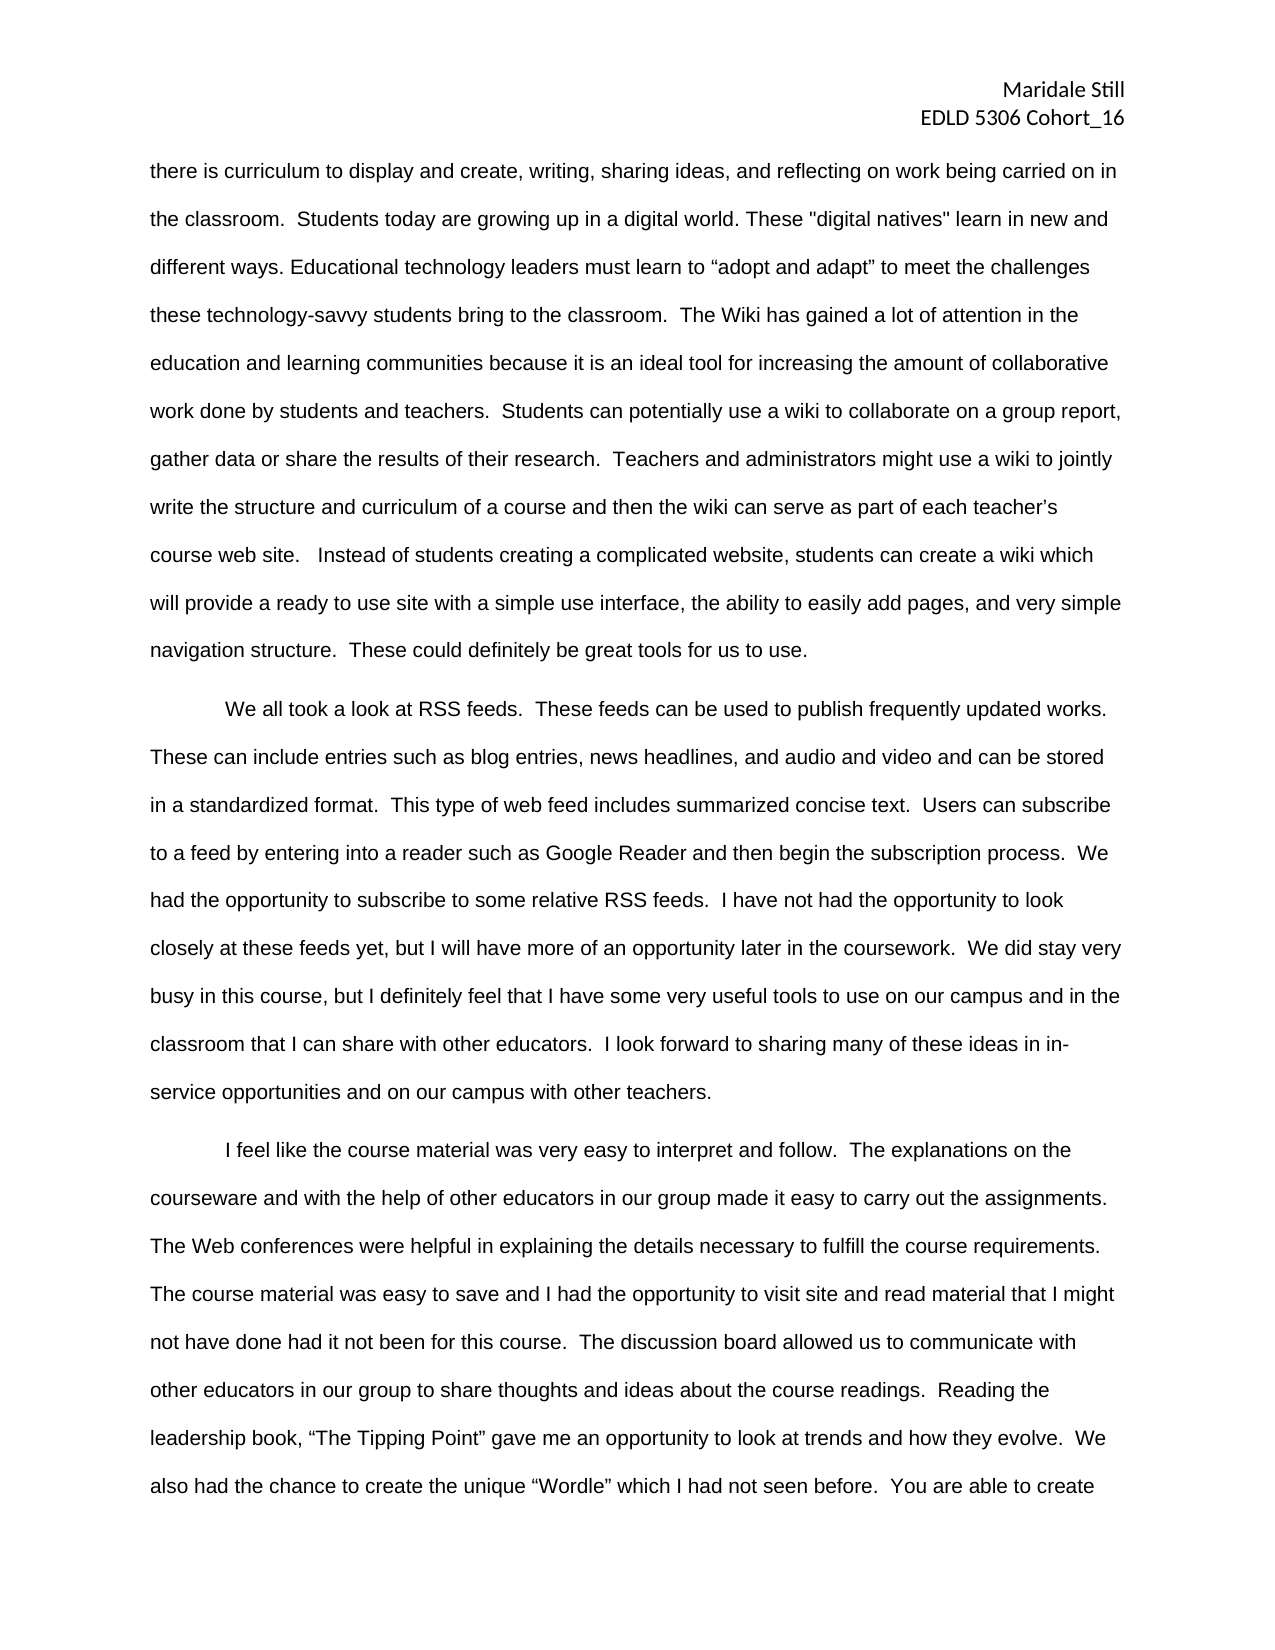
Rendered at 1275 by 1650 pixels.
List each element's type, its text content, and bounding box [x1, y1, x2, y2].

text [150, 159, 1125, 662]
text We all took a look at RSS feeds. These feeds can be used to publish frequently updated works. These can include entries such as blog entries, news headlines, and audio and video and can be stored in a standardized format. This type of web feed includes summarized concise text. Users can subscribe to a feed by entering into a reader such as Google Reader and then begin the subscription process. We had the opportunity to subscribe to some relative RSS feeds. I have not had the opportunity to look closely at these feeds yet, but I will have more of an opportunity later in the coursework. We did stay very busy in this course, but I definitely feel that I have some very useful tools to use on our campus and in the classroom that I can share with other educators. I look forward to sharing many of these ideas in in-service opportunities and on our campus with other teachers. [150, 697, 1125, 1104]
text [150, 1138, 1125, 1498]
